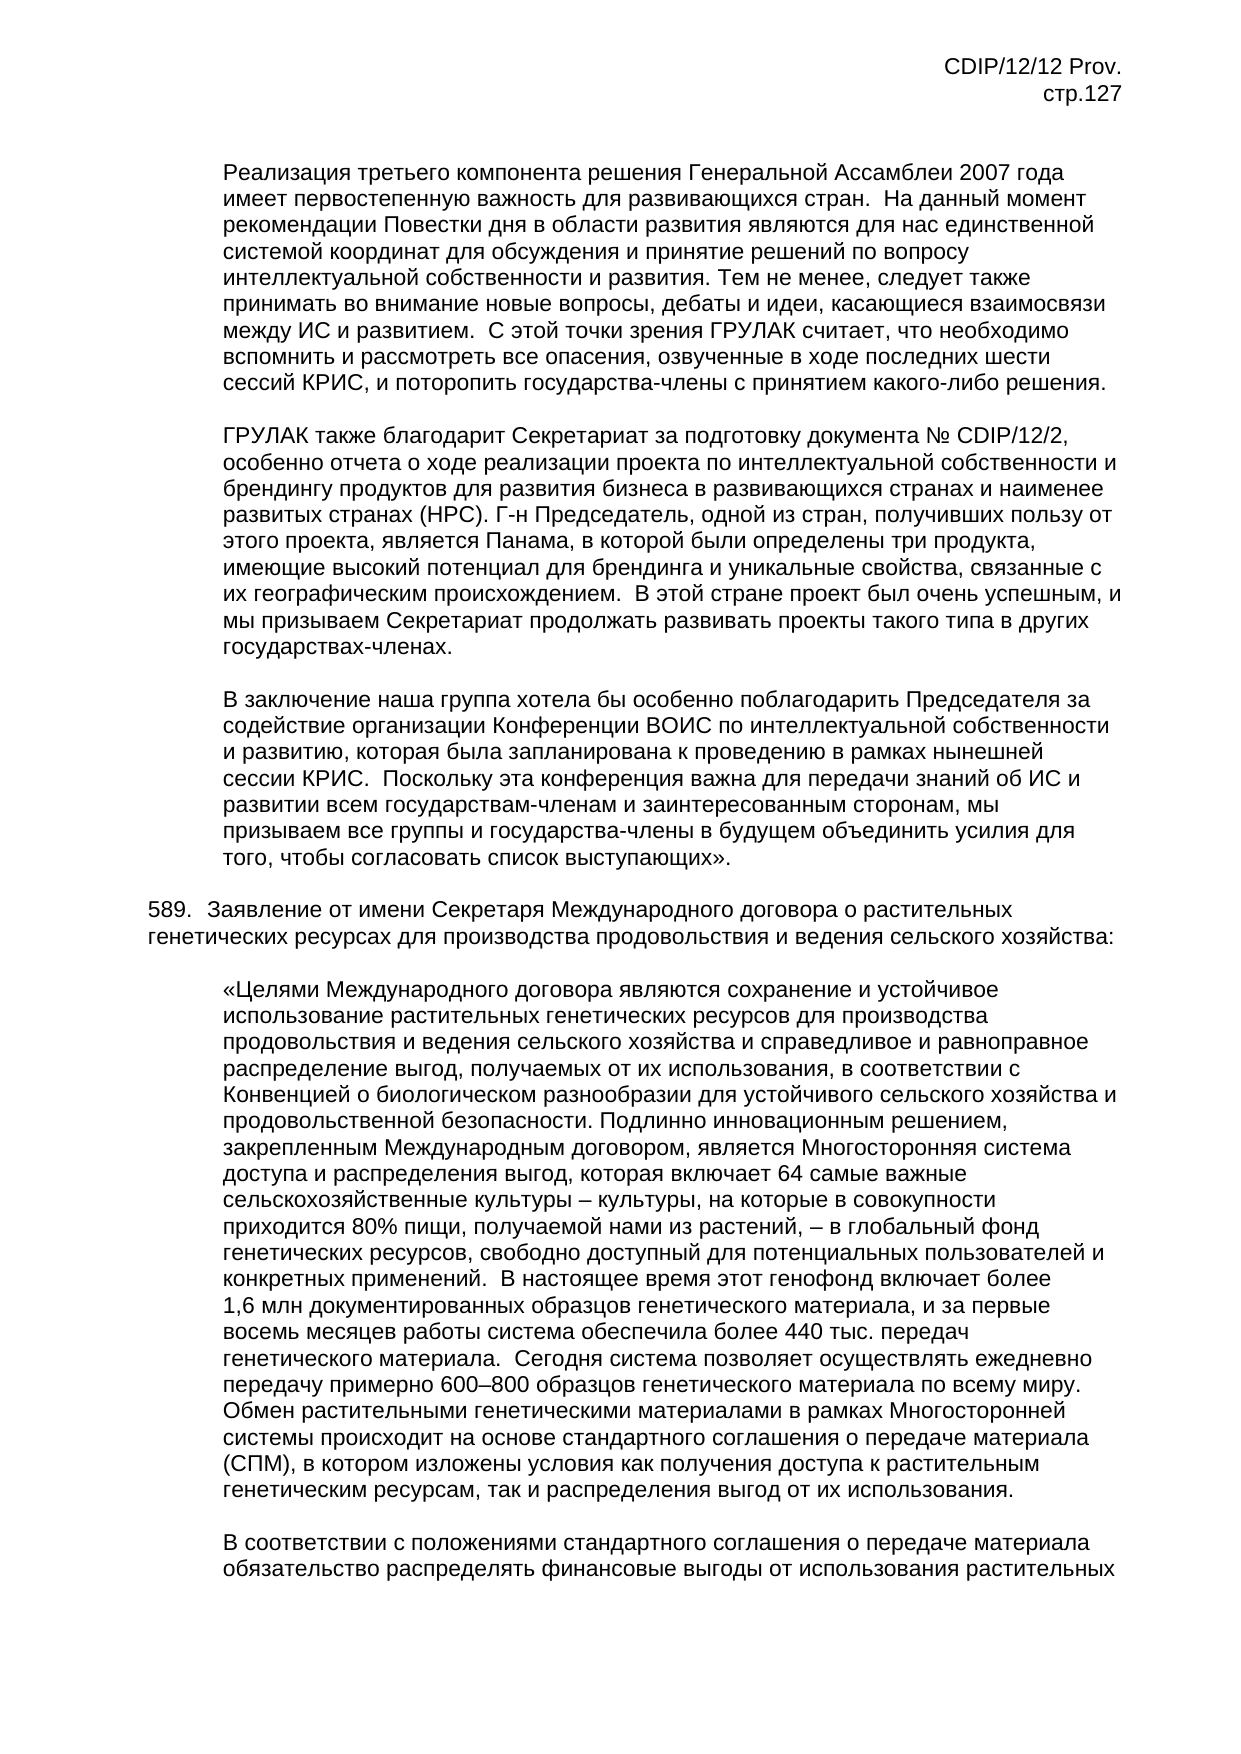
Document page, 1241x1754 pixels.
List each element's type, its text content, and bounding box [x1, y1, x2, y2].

text Реализация третьего компонента решения Генеральной Ассамблеи 2007 года имеет первостепенную важность для развивающихся стран. На данный момент рекомендации Повестки дня в области развития являются для нас единственной системой координат для обсуждения и принятие решений по вопросу интеллектуальной собственности и развития. Тем не менее, следует также принимать во внимание новые вопросы, дебаты и идеи, касающиеся взаимосвязи между ИС и развитием. С этой точки зрения ГРУЛАК считает, что необходимо вспомнить и рассмотреть все опасения, озвученные в ходе последних шести сессий КРИС, и поторопить государства-члены с принятием какого-либо решения. [223, 158, 1122, 396]
text «Целями Международного договора являются сохранение и устойчивое использование растительных генетических ресурсов для производства продовольствия и ведения сельского хозяйства и справедливое и равноправное распределение выгод, получаемых от их использования, в соответствии с Конвенцией о биологическом разнообразии для устойчивого сельского хозяйства и продовольственной безопасности. Подлинно инновационным решением, закрепленным Международным договором, является Многосторонняя система доступа и распределения выгод, которая включает 64 самые важные сельскохозяйственные культуры – культуры, на которые в совокупности приходится 80% пищи, получаемой нами из растений, – в глобальный фонд генетических ресурсов, свободно доступный для потенциальных пользователей и конкретных применений. В настоящее время этот генофонд включает более 1,6 млн документированных образцов генетического материала, и за первые восемь месяцев работы система обеспечила более 440 тыс. передач генетического материала. Сегодня система позволяет осуществлять ежедневно передачу примерно 600–800 образцов генетического материала по всему миру. Обмен растительными генетическими материалами в рамках Многосторонней системы происходит на основе стандартного соглашения о передаче материала (СПМ), в котором изложены условия как получения доступа к растительным генетическим ресурсам, так и распределения выгод от их использования. [223, 976, 1122, 1503]
text В заключение наша группа хотела бы особенно поблагодарить Председателя за содействие организации Конференции ВОИС по интеллектуальной собственности и развитию, которая была запланирована к проведению в рамках нынешней сессии КРИС. Поскольку эта конференция важна для передачи знаний об ИС и развитии всем государствам-членам и заинтересованным сторонам, мы призываем все группы и государства-члены в будущем объединить усилия для того, чтобы согласовать список выступающих». [223, 686, 1122, 870]
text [223, 1529, 1122, 1582]
text ГРУЛАК также благодарит Секретариат за подготовку документа № CDIP/12/2, особенно отчета о ходе реализации проекта по интеллектуальной собственности и брендингу продуктов для развития бизнеса в развивающихся странах и наименее развитых странах (НРС). Г-н Председатель, одной из стран, получивших пользу от этого проекта, является Панама, в которой были определены три продукта, имеющие высокий потенциал для брендинга и уникальные свойства, связанные с их географическим происхождением. В этой стране проект был очень успешным, и мы призываем Секретариат продолжать развивать проекты такого типа в других государствах-членах. [223, 422, 1122, 659]
list Заявление от имени Секретаря Международного договора о растительных генетических ресурсах для производства продовольствия и ведения сельского хозяйства: [148, 896, 1122, 949]
